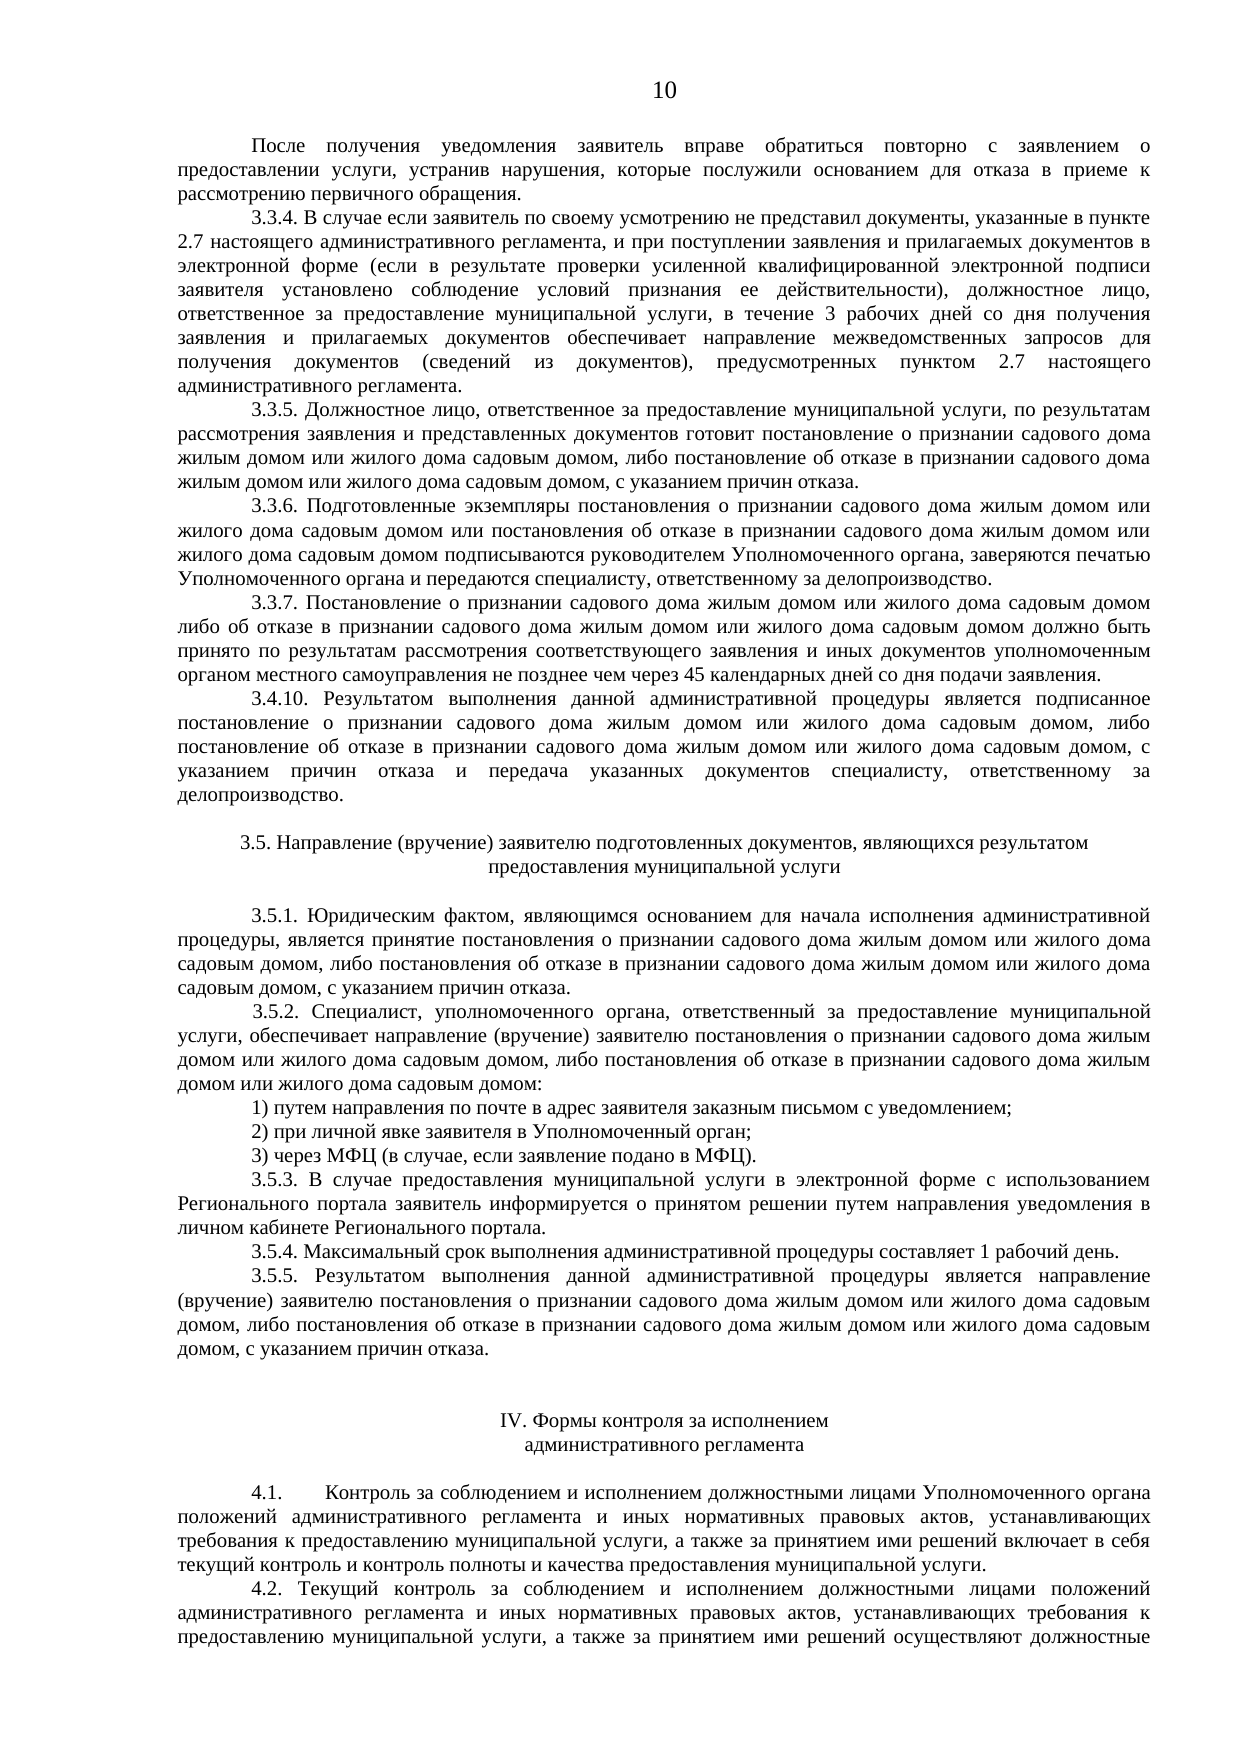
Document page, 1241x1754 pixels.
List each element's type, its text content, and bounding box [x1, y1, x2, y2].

text 3.5.4. Максимальный срок выполнения административной процедуры составляет 1 рабочий день. [177, 1239, 1152, 1263]
text 3.5.1. Юридическим фактом, являющимся основанием для начала исполнения административной процедуры, является принятие постановления о признании садового дома жилым домом или жилого дома садовым домом, либо постановления об отказе в признании садового дома жилым домом или жилого дома садовым домом, с указанием причин отказа. [177, 902, 1152, 999]
subtitle IV. Формы контроля за исполнением [177, 1408, 1152, 1432]
text 3.5. Направление (вручение) заявителю подготовленных документов, являющихся результатом предоставления муниципальной услуги [177, 830, 1152, 878]
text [177, 1576, 1152, 1648]
text 3.4.10. Результатом выполнения данной административной процедуры является подписанное постановление о признании садового дома жилым домом или жилого дома садовым домом, либо постановление об отказе в признании садового дома жилым домом или жилого дома садовым домом, с указанием причин отказа и передача указанных документов специалисту, ответственному за делопроизводство. [177, 686, 1152, 806]
subtitle административного регламента [177, 1432, 1152, 1456]
text 2) при личной явке заявителя в Уполномоченный орган; [177, 1119, 1152, 1143]
text 3.5.2. Специалист, уполномоченного органа, ответственный за предоставление муниципальной услуги, обеспечивает направление (вручение) заявителю постановления о признании садового дома жилым домом или жилого дома садовым домом, либо постановления об отказе в признании садового дома жилым домом или жилого дома садовым домом: [177, 999, 1152, 1095]
text 3) через МФЦ (в случае, если заявление подано в МФЦ). [177, 1143, 1152, 1167]
text 1) путем направления по почте в адрес заявителя заказным письмом с уведомлением; [177, 1095, 1152, 1119]
text 3.5.3. В случае предоставления муниципальной услуги в электронной форме с использованием Регионального портала заявитель информируется о принятом решении путем направления уведомления в личном кабинете Регионального портала. [177, 1167, 1152, 1239]
text 3.3.5. Должностное лицо, ответственное за предоставление муниципальной услуги, по результатам рассмотрения заявления и представленных документов готовит постановление о признании садового дома жилым домом или жилого дома садовым домом, либо постановление об отказе в признании садового дома жилым домом или жилого дома садовым домом, с указанием причин отказа. [177, 397, 1152, 493]
text 4.1. Контроль за соблюдением и исполнением должностными лицами Уполномоченного органа положений административного регламента и иных нормативных правовых актов, устанавливающих требования к предоставлению муниципальной услуги, а также за принятием ими решений включает в себя текущий контроль и контроль полноты и качества предоставления муниципальной услуги. [177, 1480, 1152, 1576]
text 3.3.4. В случае если заявитель по своему усмотрению не представил документы, указанные в пункте 2.7 настоящего административного регламента, и при поступлении заявления и прилагаемых документов в электронной форме (если в результате проверки усиленной квалифицированной электронной подписи заявителя установлено соблюдение условий признания ее действительности), должностное лицо, ответственное за предоставление муниципальной услуги, в течение 3 рабочих дней со дня получения заявления и прилагаемых документов обеспечивает направление межведомственных запросов для получения документов (сведений из документов), предусмотренных пунктом 2.7 настоящего административного регламента. [177, 205, 1152, 397]
text После получения уведомления заявитель вправе обратиться повторно с заявлением о предоставлении услуги, устранив нарушения, которые послужили основанием для отказа в приеме к рассмотрению первичного обращения. [177, 132, 1152, 205]
text 3.3.7. Постановление о признании садового дома жилым домом или жилого дома садовым домом либо об отказе в признании садового дома жилым домом или жилого дома садовым домом должно быть принято по результатам рассмотрения соответствующего заявления и иных документов уполномоченным органом местного самоуправления не позднее чем через 45 календарных дней со дня подачи заявления. [177, 590, 1152, 686]
text 3.3.6. Подготовленные экземпляры постановления о признании садового дома жилым домом или жилого дома садовым домом или постановления об отказе в признании садового дома жилым домом или жилого дома садовым домом подписываются руководителем Уполномоченного органа, заверяются печатью Уполномоченного органа и передаются специалисту, ответственному за делопроизводство. [177, 493, 1152, 590]
text 3.5.5. Результатом выполнения данной административной процедуры является направление (вручение) заявителю постановления о признании садового дома жилым домом или жилого дома садовым домом, либо постановления об отказе в признании садового дома жилым домом или жилого дома садовым домом, с указанием причин отказа. [177, 1263, 1152, 1360]
